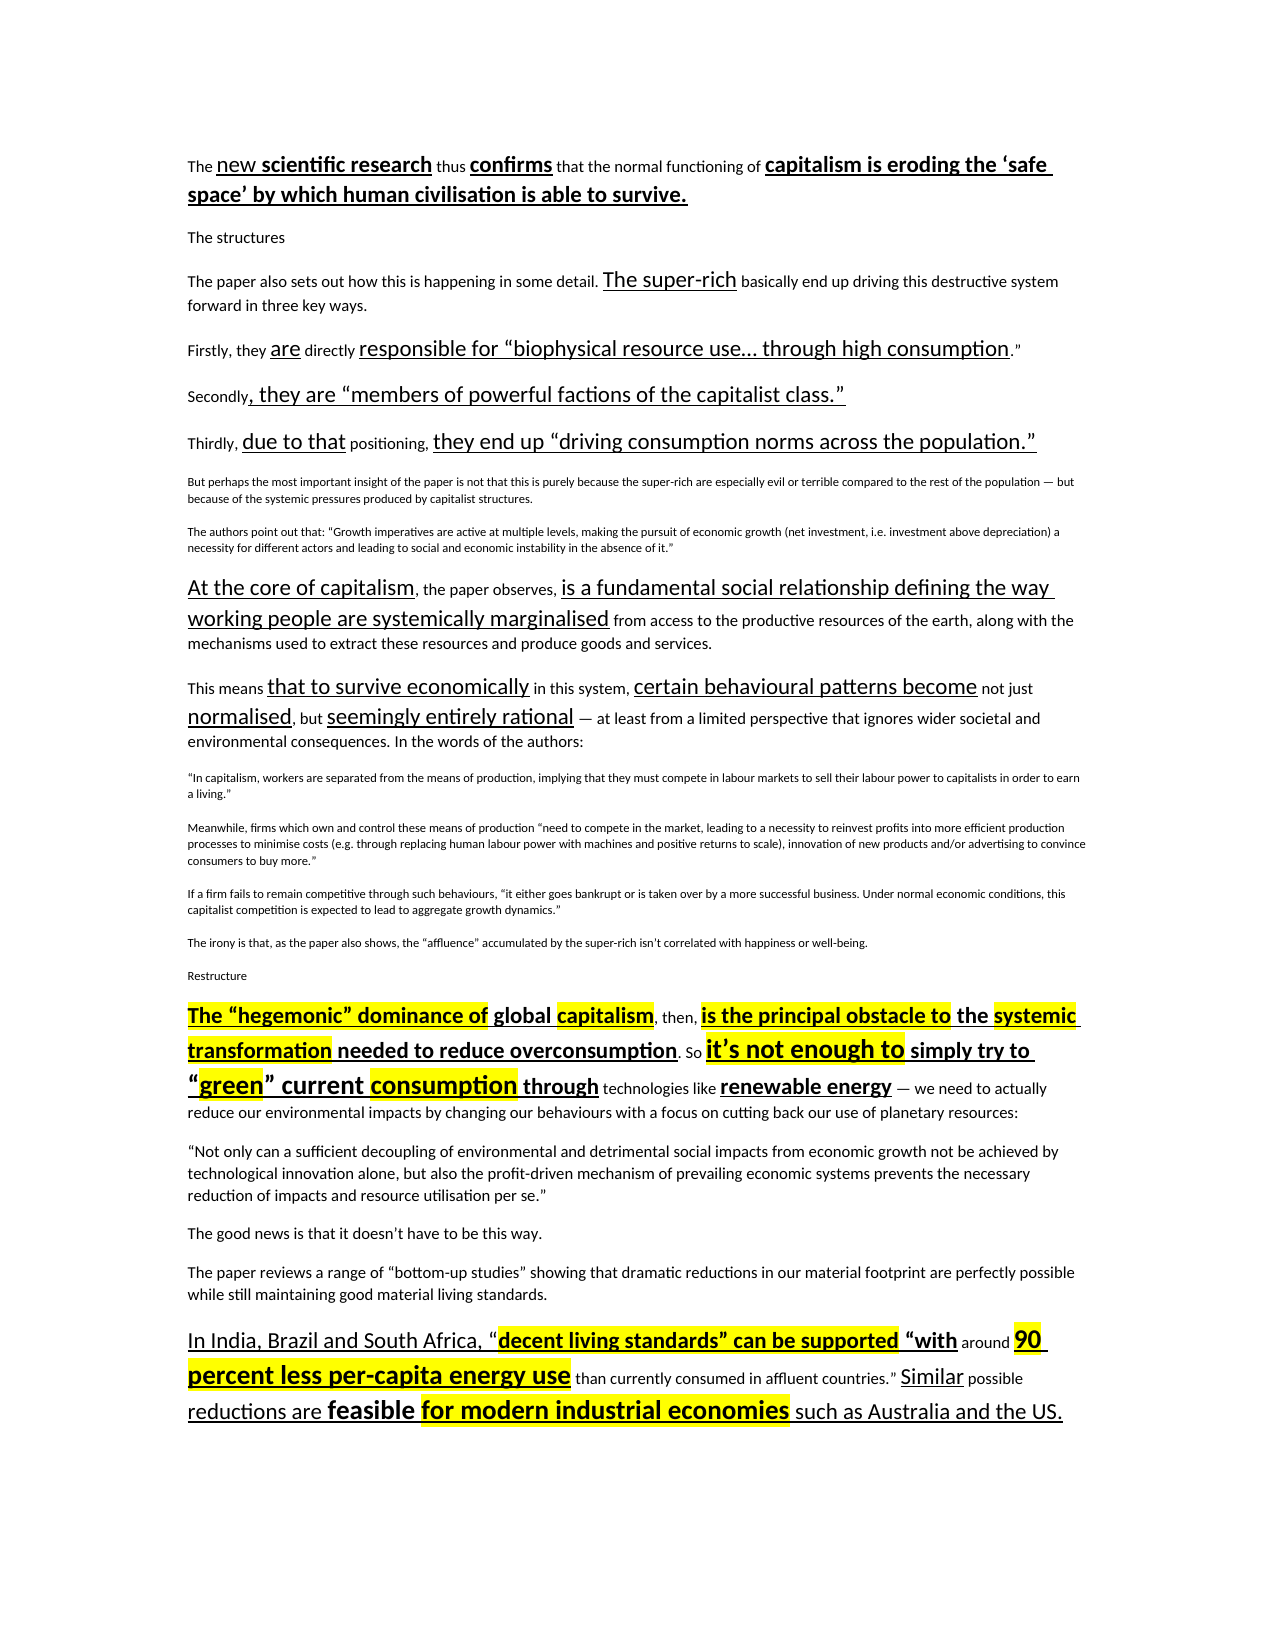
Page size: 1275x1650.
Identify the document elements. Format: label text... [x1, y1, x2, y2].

text The “hegemonic” dominance of global capitalism, then, is the principal obstacle to the systemic transformation needed to reduce overconsumption. So it’s not enough to simply try to “green” current consumption through technologies like renewable energy — we need to actually reduce our environmental impacts by changing our behaviours with a focus on cutting back our use of planetary resources: [187, 1002, 1087, 1123]
text If a firm fails to remain competitive through such behaviours, “it either goes bankrupt or is taken over by a more successful business. Under normal economic conditions, this capitalist competition is expected to lead to aggregate growth dynamics.” [187, 886, 1087, 918]
text The new scientific research thus confirms that the normal functioning of capitalism is eroding the ‘safe space’ by which human civilisation is able to survive. [187, 150, 1087, 208]
text “In capitalism, workers are separated from the means of production, implying that they must compete in labour markets to sell their labour power to capitalists in order to earn a living.” [187, 770, 1087, 802]
text Meanwhile, firms which own and control these means of production “need to compete in the market, leading to a necessity to reinvest profits into more efficient production processes to minimise costs (e.g. through replacing human labour power with machines and positive returns to scale), innovation of new products and/or advertising to convince consumers to buy more.” [187, 820, 1087, 868]
text The irony is that, as the paper also shows, the “affluence” accumulated by the super-rich isn’t correlated with happiness or well-being. [187, 935, 1087, 951]
text Secondly, they are “members of powerful factions of the capitalist class.” [187, 381, 1087, 409]
text The good news is that it doesn’t have to be this way. [187, 1223, 1087, 1244]
text In India, Brazil and South Africa, “decent living standards” can be supported “with around 90 percent less per-capita energy use than currently consumed in affluent countries.” Similar possible reductions are feasible for modern industrial economies such as Australia and the US. [187, 1322, 1087, 1427]
text The authors point out that: “Growth imperatives are active at multiple levels, making the pursuit of economic growth (net investment, i.e. investment above depreciation) a necessity for different actors and leading to social and economic instability in the absence of it.” [187, 524, 1087, 556]
text Firstly, they are directly responsible for “biophysical resource use… through high consumption.” [187, 334, 1087, 362]
text Restructure [187, 968, 1087, 984]
text The paper also sets out how this is happening in some detail. The super-rich basically end up driving this destructive system forward in three key ways. [187, 266, 1087, 316]
text The paper reviews a range of “bottom-up studies” showing that dramatic reductions in our material footprint are perfectly possible while still maintaining good material living standards. [187, 1262, 1087, 1304]
text But perhaps the most important insight of the paper is not that this is purely because the super-rich are especially evil or terrible compared to the rest of the population — but because of the systemic pressures produced by capitalist structures. [187, 474, 1087, 506]
text The structures [187, 227, 1087, 247]
text This means that to survive economically in this system, certain behavioural patterns become not just normalised, but seemingly entirely rational — at least from a limited perspective that ignores wider societal and environmental consequences. In the words of the authors: [187, 672, 1087, 752]
text “Not only can a sufficient decoupling of environmental and detrimental social impacts from economic growth not be achieved by technological innovation alone, but also the profit-driven mechanism of prevailing economic systems prevents the necessary reduction of impacts and resource utilisation per se.” [187, 1141, 1087, 1205]
text Thirdly, due to that positioning, they end up “driving consumption norms across the population.” [187, 427, 1087, 456]
text At the core of capitalism, the paper observes, is a fundamental social relationship defining the way working people are systemically marginalised from access to the productive resources of the earth, along with the mechanisms used to extract these resources and produce goods and services. [187, 573, 1087, 654]
